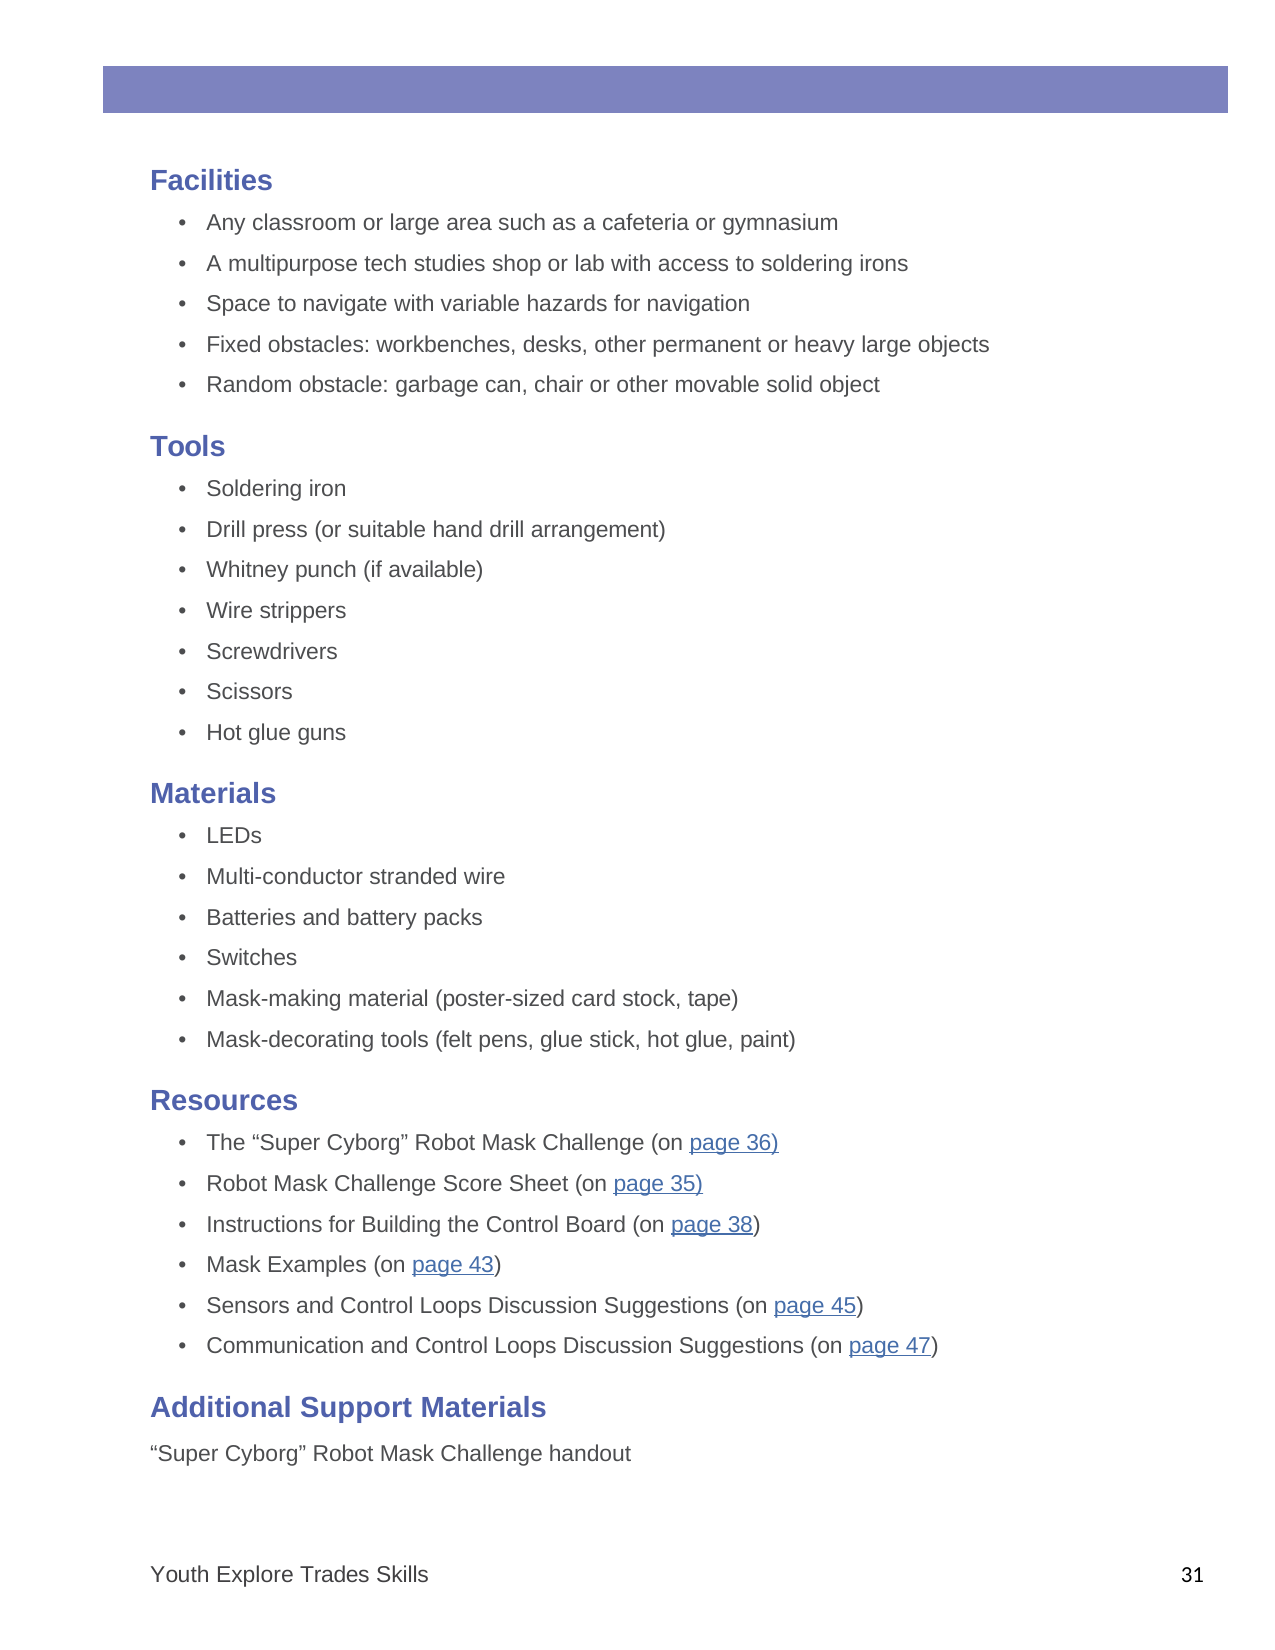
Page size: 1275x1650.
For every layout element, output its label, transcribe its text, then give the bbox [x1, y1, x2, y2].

list Fixed obstacles: workbenches, desks, other permanent or heavy large objects [178, 331, 1239, 357]
list Space to navigate with variable hazards for navigation [178, 290, 1239, 317]
subtitle Additional Support Materials [150, 1389, 1239, 1423]
list Robot Mask Challenge Score Sheet (on page 35) [178, 1170, 1239, 1196]
list Random obstacle: garbage can, chair or other movable solid object [178, 371, 1239, 398]
list Switches [178, 944, 1239, 971]
list Batteries and battery packs [178, 904, 1239, 930]
list Scissors [178, 678, 1239, 704]
list Wire strippers [178, 597, 1239, 623]
list The “Super Cyborg” Robot Mask Challenge (on page 36) [178, 1129, 1239, 1156]
list Soldering iron [178, 475, 1239, 501]
list Mask-decorating tools (felt pens, glue stick, hot glue, paint) [178, 1026, 1239, 1052]
list Whitney punch (if available) [178, 556, 1239, 583]
list LEDs [178, 822, 1239, 849]
list Screwdrivers [178, 638, 1239, 664]
list Instructions for Building the Control Board (on page 38) [178, 1211, 1239, 1237]
list Any classroom or large area such as a cafeteria or gymnasium [178, 209, 1239, 235]
list Hot glue guns [178, 719, 1239, 745]
list Drill press (or suitable hand drill arrangement) [178, 516, 1239, 542]
list Communication and Control Loops Discussion Suggestions (on page 47) [178, 1332, 1239, 1359]
subtitle Tools [150, 429, 1239, 462]
subtitle Materials [150, 776, 1239, 809]
list Mask-making material (poster-sized card stock, tape) [178, 985, 1239, 1011]
list Multi-conductor stranded wire [178, 863, 1239, 889]
list A multipurpose tech studies shop or lab with access to soldering irons [178, 249, 1239, 276]
subtitle Resources [150, 1083, 1239, 1116]
text “Super Cyborg” Robot Mask Challenge handout [150, 1440, 1239, 1466]
subtitle Facilities [150, 162, 1239, 196]
list Mask Examples (on page 43) [178, 1251, 1239, 1277]
list Sensors and Control Loops Discussion Suggestions (on page 45) [178, 1292, 1239, 1318]
